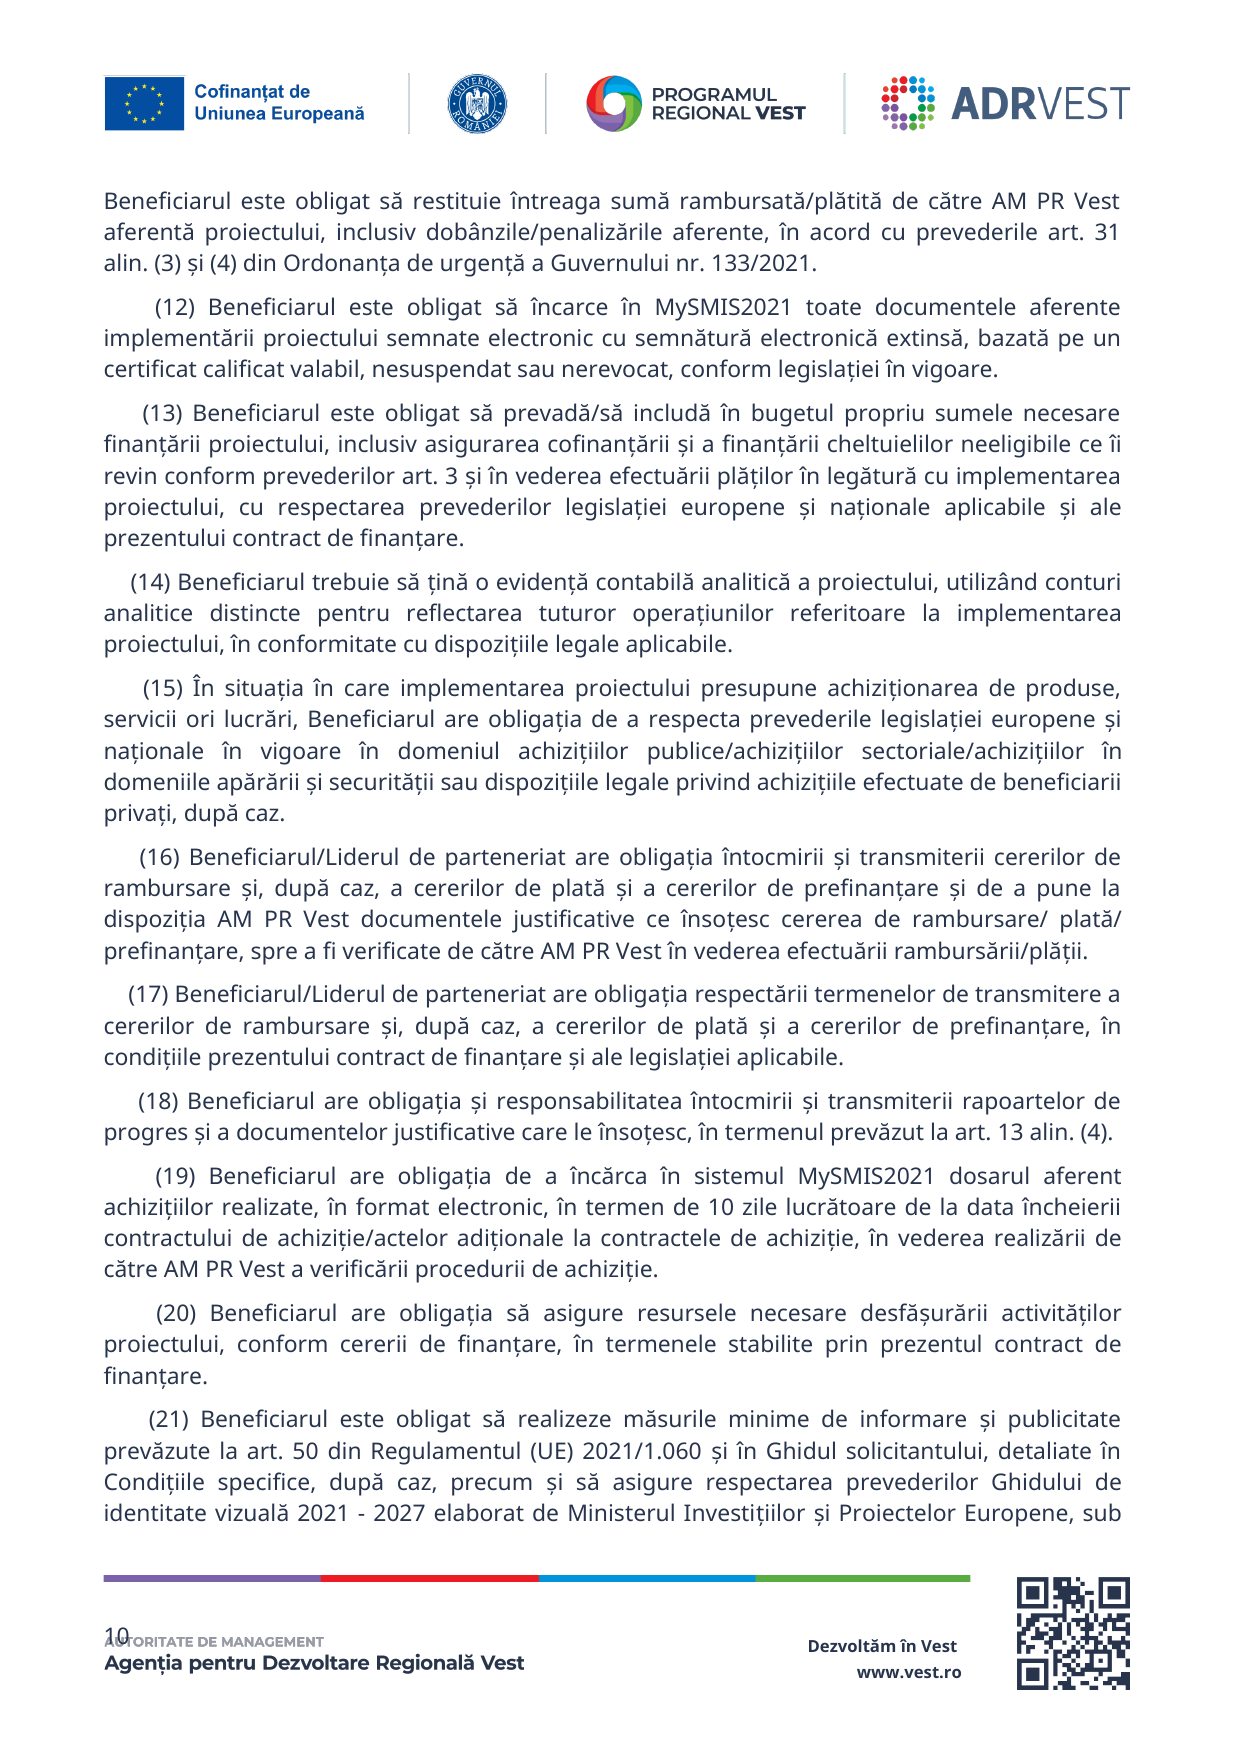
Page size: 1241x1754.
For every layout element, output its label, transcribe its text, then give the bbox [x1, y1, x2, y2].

text (14) Beneficiarul trebuie să ţină o evidenţă contabilă analitică a proiectului, utilizând conturi analitice distincte pentru reflectarea tuturor operaţiunilor referitoare la implementarea proiectului, în conformitate cu dispoziţiile legale aplicabile. [103, 566, 1122, 659]
picture [103, 73, 1131, 134]
text (17) Beneficiarul/Liderul de parteneriat are obligaţia respectării termenelor de transmitere a cererilor de rambursare şi, după caz, a cererilor de plată şi a cererilor de prefinanţare, în condiţiile prezentului contract de finanţare şi ale legislaţiei aplicabile. [103, 978, 1122, 1072]
text (19) Beneficiarul are obligaţia de a încărca în sistemul MySMIS2021 dosarul aferent achiziţiilor realizate, în format electronic, în termen de 10 zile lucrătoare de la data încheierii contractului de achiziţie/actelor adiţionale la contractele de achiziţie, în vederea realizării de către AM PR Vest a verificării procedurii de achiziţie. [103, 1159, 1122, 1284]
text (16) Beneficiarul/Liderul de parteneriat are obligaţia întocmirii şi transmiterii cererilor de rambursare şi, după caz, a cererilor de plată şi a cererilor de prefinanţare şi de a pune la dispoziţia AM PR Vest documentele justificative ce însoţesc cererea de rambursare/ plată/ prefinanţare, spre a fi verificate de către AM PR Vest în vederea efectuării rambursării/plăţii. [103, 841, 1122, 966]
text (18) Beneficiarul are obligaţia şi responsabilitatea întocmirii şi transmiterii rapoartelor de progres şi a documentelor justificative care le însoţesc, în termenul prevăzut la art. 13 alin. (4). [103, 1084, 1122, 1147]
text (15) În situaţia în care implementarea proiectului presupune achiziţionarea de produse, servicii ori lucrări, Beneficiarul are obligaţia de a respecta prevederile legislaţiei europene şi naţionale în vigoare în domeniul achiziţiilor publice/achiziţiilor sectoriale/achiziţiilor în domeniile apărării şi securităţii sau dispoziţiile legale privind achiziţiile efectuate de beneficiarii privaţi, după caz. [103, 672, 1122, 828]
text (13) Beneficiarul este obligat să prevadă/să includă în bugetul propriu sumele necesare finanţării proiectului, inclusiv asigurarea cofinanţării şi a finanţării cheltuielilor neeligibile ce îi revin conform prevederilor art. 3 şi în vederea efectuării plăţilor în legătură cu implementarea proiectului, cu respectarea prevederilor legislaţiei europene şi naţionale aplicabile şi ale prezentului contract de finanţare. [103, 397, 1122, 553]
text (20) Beneficiarul are obligaţia să asigure resursele necesare desfăşurării activităţilor proiectului, conform cererii de finanţare, în termenele stabilite prin prezentul contract de finanţare. [103, 1297, 1122, 1391]
text (12) Beneficiarul este obligat să încarce în MySMIS2021 toate documentele aferente implementării proiectului semnate electronic cu semnătură electronică extinsă, bazată pe un certificat calificat valabil, nesuspendat sau nerevocat, conform legislaţiei în vigoare. [103, 291, 1122, 384]
picture [1008, 1568, 1139, 1699]
